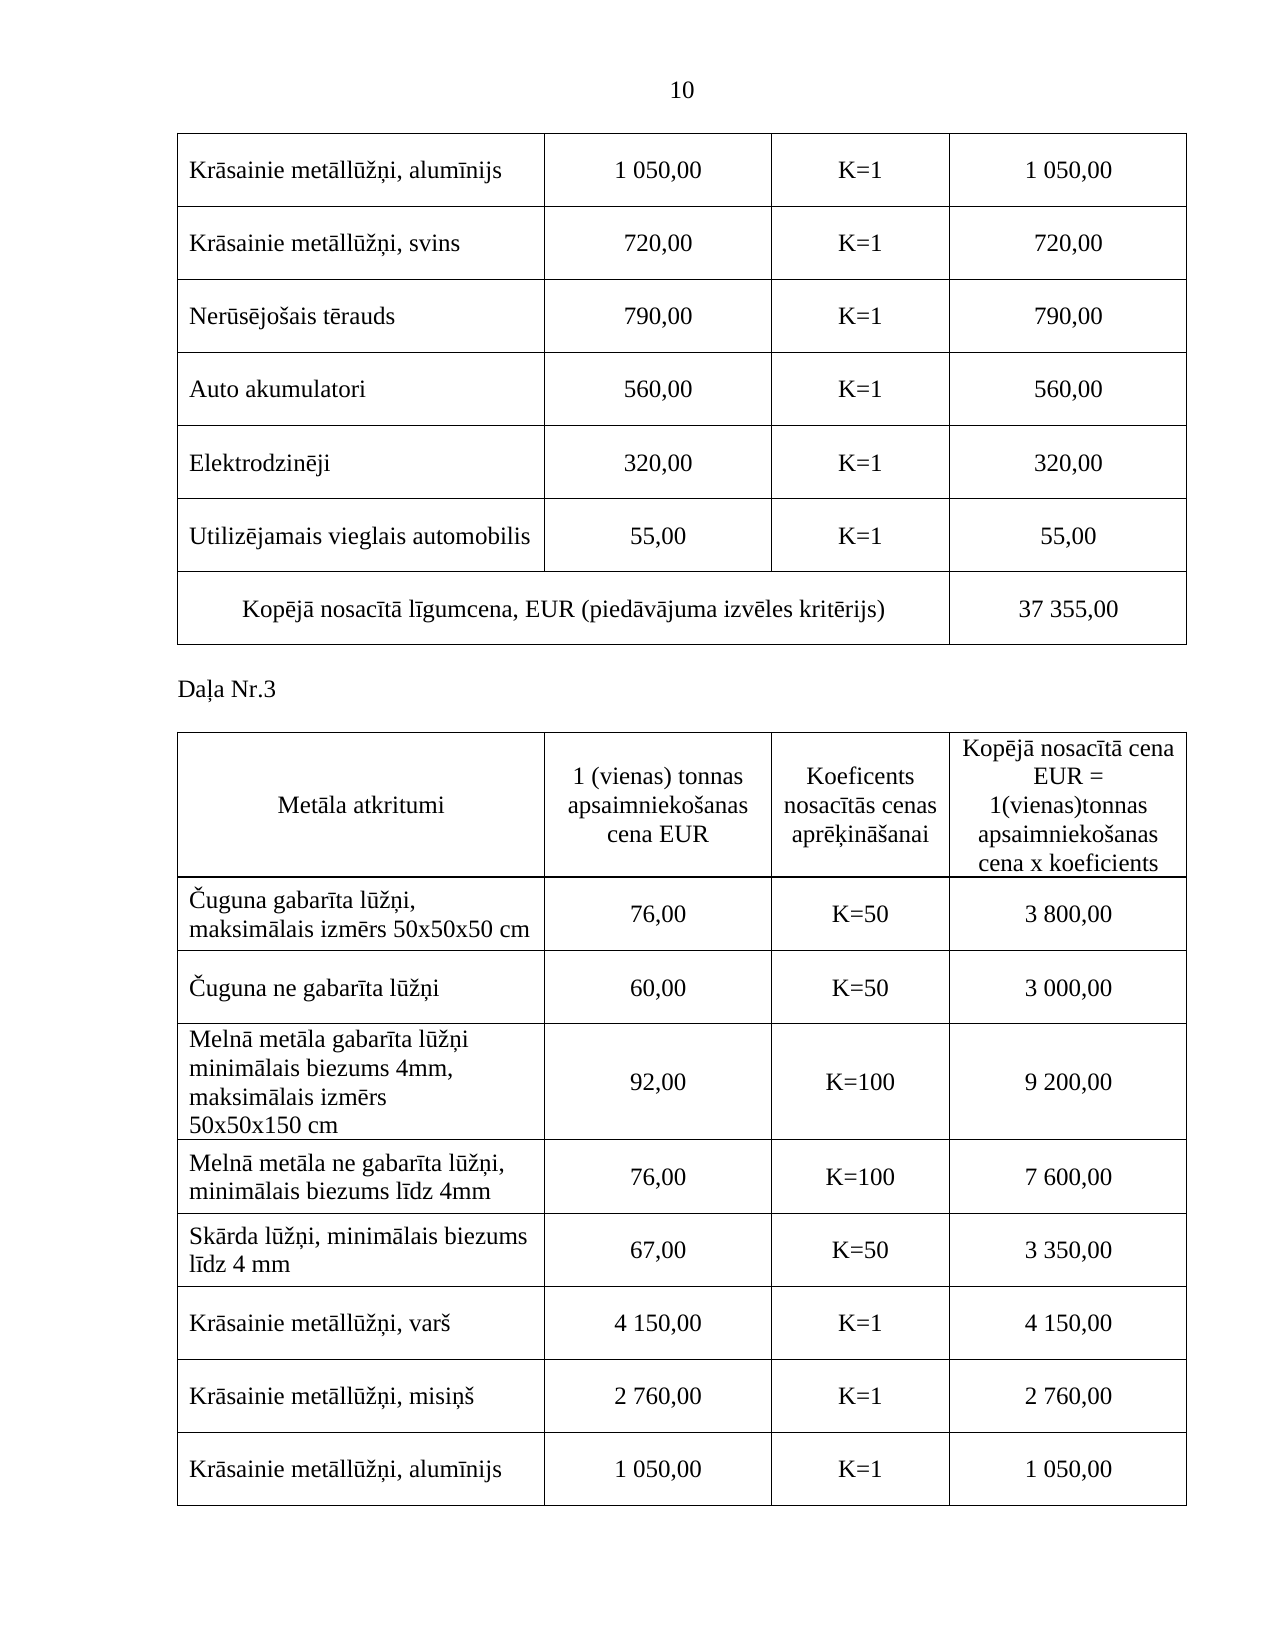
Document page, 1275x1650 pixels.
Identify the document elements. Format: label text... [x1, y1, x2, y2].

table_cell 3 350,00 [950, 1214, 1186, 1286]
table_cell Melnā metāla gabarīta lūžņi minimālais biezums 4mm, maksimālais izmērs 50x50x150 cm [178, 1024, 544, 1139]
table_cell 76,00 [545, 878, 771, 950]
text Daļa Nr.3 [177, 674, 1181, 703]
table_cell 55,00 [545, 499, 771, 571]
table_header Koeficents nosacītās cenas aprēķināšanai [772, 733, 949, 876]
table_cell 4 150,00 [950, 1287, 1186, 1359]
table_cell Nerūsējošais tērauds [178, 280, 544, 352]
table_header Kopējā nosacītā cena EUR = 1(vienas)tonnas apsaimniekošanas cena x koeficients [950, 733, 1186, 876]
table_cell 9 200,00 [950, 1024, 1186, 1139]
table_cell Čuguna ne gabarīta lūžņi [178, 951, 544, 1023]
table_cell K=1 [772, 207, 949, 279]
table_cell 320,00 [545, 426, 771, 498]
table_cell Kopējā nosacītā līgumcena, EUR (piedāvājuma izvēles kritērijs) [178, 572, 949, 644]
table_cell K=1 [772, 1287, 949, 1359]
table_cell Krāsainie metāllūžņi, misiņš [178, 1360, 544, 1432]
table_cell 2 760,00 [545, 1360, 771, 1432]
table_cell K=50 [772, 878, 949, 950]
table_cell 1 050,00 [950, 134, 1186, 206]
table_header 1 (vienas) tonnas apsaimniekošanas cena EUR [545, 733, 771, 876]
table_cell 76,00 [545, 1140, 771, 1212]
table_cell 790,00 [545, 280, 771, 352]
table_cell 720,00 [950, 207, 1186, 279]
table_cell 67,00 [545, 1214, 771, 1286]
table_cell 720,00 [545, 207, 771, 279]
table_cell 790,00 [950, 280, 1186, 352]
table_cell 3 000,00 [950, 951, 1186, 1023]
table_cell 37 355,00 [950, 572, 1186, 644]
table_cell 320,00 [950, 426, 1186, 498]
table_cell Čuguna gabarīta lūžņi, maksimālais izmērs 50x50x50 cm [178, 878, 544, 950]
table_cell 92,00 [545, 1024, 771, 1139]
table_cell K=1 [772, 426, 949, 498]
table_cell 55,00 [950, 499, 1186, 571]
table_cell Krāsainie metāllūžņi, varš [178, 1287, 544, 1359]
table_cell 560,00 [950, 353, 1186, 425]
table_cell 3 800,00 [950, 878, 1186, 950]
table_cell K=1 [772, 353, 949, 425]
table_cell Krāsainie metāllūžņi, alumīnijs [178, 1433, 544, 1505]
table_cell K=50 [772, 1214, 949, 1286]
table_header Metāla atkritumi [178, 733, 544, 876]
table_cell Krāsainie metāllūžņi, svins [178, 207, 544, 279]
table_cell Skārda lūžņi, minimālais biezums līdz 4 mm [178, 1214, 544, 1286]
table_cell K=1 [772, 1433, 949, 1505]
table_cell K=1 [772, 134, 949, 206]
table_cell K=100 [772, 1024, 949, 1139]
table_cell Utilizējamais vieglais automobilis [178, 499, 544, 571]
table_cell K=100 [772, 1140, 949, 1212]
table_cell Auto akumulatori [178, 353, 544, 425]
table_cell K=1 [772, 1360, 949, 1432]
table_cell 1 050,00 [545, 1433, 771, 1505]
table_cell K=50 [772, 951, 949, 1023]
table_cell Melnā metāla ne gabarīta lūžņi, minimālais biezums līdz 4mm [178, 1140, 544, 1212]
table_cell K=1 [772, 499, 949, 571]
table_cell 2 760,00 [950, 1360, 1186, 1432]
table_cell 60,00 [545, 951, 771, 1023]
table_cell Krāsainie metāllūžņi, alumīnijs [178, 134, 544, 206]
table_cell K=1 [772, 280, 949, 352]
table_cell 4 150,00 [545, 1287, 771, 1359]
table_cell 1 050,00 [545, 134, 771, 206]
table_cell 560,00 [545, 353, 771, 425]
table_cell 1 050,00 [950, 1433, 1186, 1505]
table_cell Elektrodzinēji [178, 426, 544, 498]
table_cell 7 600,00 [950, 1140, 1186, 1212]
